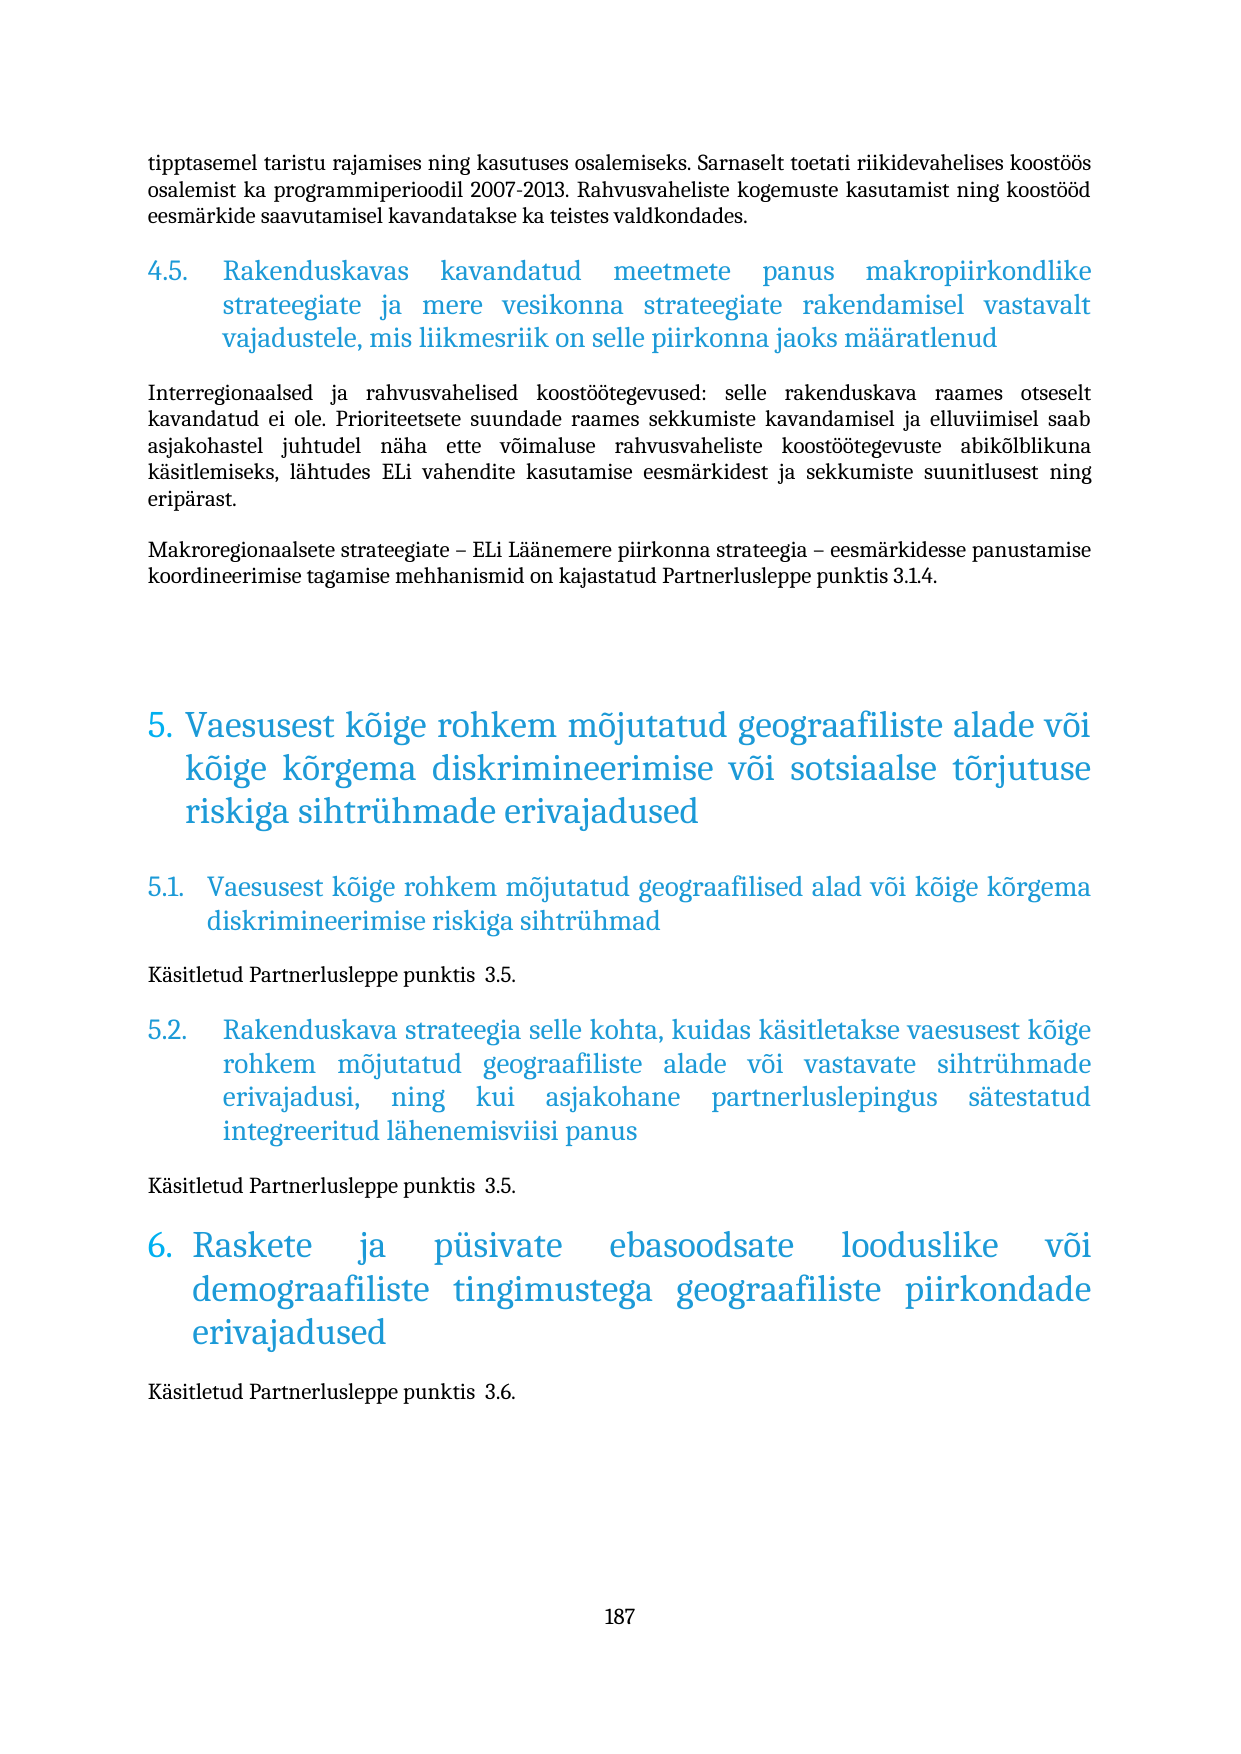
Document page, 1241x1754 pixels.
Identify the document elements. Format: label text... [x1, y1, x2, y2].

text Interregionaalsed ja rahvusvahelised koostöötegevused: selle rakenduskava raames otseselt kavandatud ei ole. Prioriteetsete suundade raames sekkumiste kavandamisel ja elluviimisel saab asjakohastel juhtudel näha ette võimaluse rahvusvaheliste koostöötegevuste abikõlblikuna käsitlemiseks, lähtudes ELi vahendite kasutamise eesmärkidest ja sekkumiste suunitlusest ning eripärast. [148, 380, 1092, 512]
text Makroregionaalsete strateegiate – ELi Läänemere piirkonna strateegia – eesmärkidesse panustamise koordineerimise tagamise mehhanismid on kajastatud Partnerlusleppe punktis 3.1.4. [148, 537, 1092, 589]
list Raskete ja püsivate ebasoodsate looduslike või demograafiliste tingimustega geograafiliste piirkondade erivajadused [148, 1224, 1092, 1353]
list Vaesusest kõige rohkem mõjutatud geograafilised alad või kõige kõrgema diskrimineerimise riskiga sihtrühmad [148, 870, 1092, 937]
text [148, 150, 1092, 229]
list Vaesusest kõige rohkem mõjutatud geograafiliste alade või kõige kõrgema diskrimineerimise või sotsiaalse tõrjutuse riskiga sihtrühmade erivajadused [148, 703, 1092, 833]
text Käsitletud Partnerlusleppe punktis 3.5. [148, 962, 1092, 988]
list Rakenduskavas kavandatud meetmete panus makropiirkondlike strateegiate ja mere vesikonna strateegiate rakendamisel vastavalt vajadustele, mis liikmesriik on selle piirkonna jaoks määratlenud [148, 254, 1092, 355]
text Käsitletud Partnerlusleppe punktis 3.6. [148, 1378, 1092, 1405]
list Rakenduskava strateegia selle kohta, kuidas käsitletakse vaesusest kõige rohkem mõjutatud geograafiliste alade või vastavate sihtrühmade erivajadusi, ning kui asjakohane partnerluslepingus sätestatud integreeritud lähenemisviisi panus [148, 1013, 1092, 1148]
text Käsitletud Partnerlusleppe punktis 3.5. [148, 1173, 1092, 1199]
